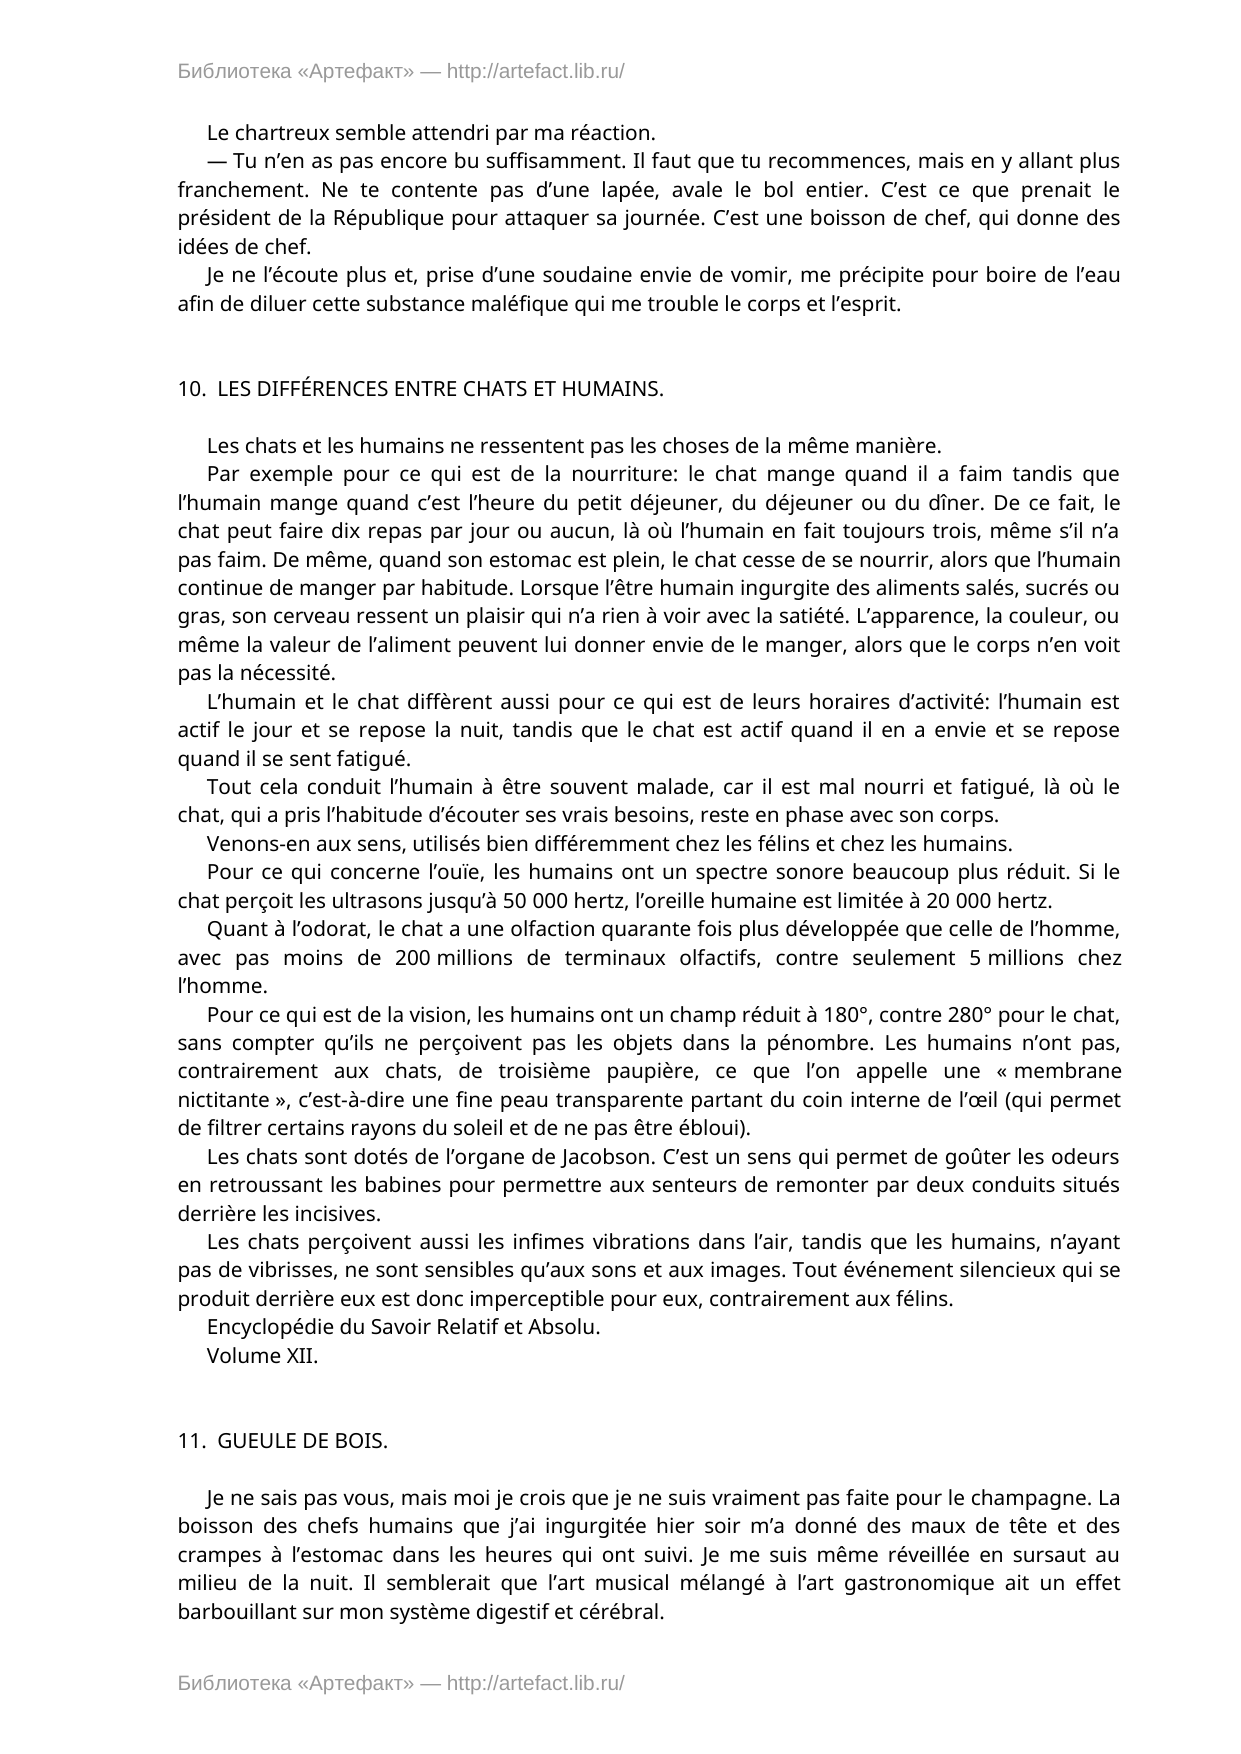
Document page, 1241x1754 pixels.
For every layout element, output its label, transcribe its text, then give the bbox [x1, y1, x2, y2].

text L’humain et le chat diffèrent aussi pour ce qui est de leurs horaires d’activité: l’humain est actif le jour et se repose la nuit, tandis que le chat est actif quand il en a envie et se repose quand il se sent fatigué. [177, 687, 1122, 772]
text Volume XII. [177, 1341, 1122, 1369]
text Les chats perçoivent aussi les infimes vibrations dans l’air, tandis que les humains, n’ayant pas de vibrisses, ne sont sensibles qu’aux sons et aux images. Tout événement silencieux qui se produit derrière eux est donc imperceptible pour eux, contrairement aux félins. [177, 1227, 1122, 1312]
text Je ne sais pas vous, mais moi je crois que je ne suis vraiment pas faite pour le champagne. La boisson des chefs humains que j’ai ingurgitée hier soir m’a donné des maux de tête et des crampes à l’estomac dans les heures qui ont suivi. Je me suis même réveillée en sursaut au milieu de la nuit. Il semblerait que l’art musical mélangé à l’art gastronomique ait un effet barbouillant sur mon système digestif et cérébral. [177, 1483, 1122, 1625]
text Les chats sont dotés de l’organe de Jacobson. C’est un sens qui permet de goûter les odeurs en retroussant les babines pour permettre aux senteurs de remonter par deux conduits situés derrière les incisives. [177, 1142, 1122, 1227]
text — Tu n’en as pas encore bu suffisamment. Il faut que tu recommences, mais en y allant plus franchement. Ne te contente pas d’une lapée, avale le bol entier. C’est ce que prenait le président de la République pour attaquer sa journée. C’est une boisson de chef, qui donne des idées de chef. [177, 147, 1122, 260]
text Je ne l’écoute plus et, prise d’une soudaine envie de vomir, me précipite pour boire de l’eau afin de diluer cette substance maléfique qui me trouble le corps et l’esprit. [177, 260, 1122, 317]
text Pour ce qui est de la vision, les humains ont un champ réduit à 180°, contre 280° pour le chat, sans compter qu’ils ne perçoivent pas les objets dans la pénombre. Les humains n’ont pas, contrairement aux chats, de troisième paupière, ce que l’on appelle une « membrane nictitante », c’est-à-dire une fine peau transparente partant du coin interne de l’œil (qui permet de filtrer certains rayons du soleil et de ne pas être ébloui). [177, 1000, 1122, 1142]
text Tout cela conduit l’humain à être souvent malade, car il est mal nourri et fatigué, là où le chat, qui a pris l’habitude d’écouter ses vrais besoins, reste en phase avec son corps. [177, 772, 1122, 829]
text Venons-en aux sens, utilisés bien différemment chez les félins et chez les humains. [177, 829, 1122, 857]
subtitle 11. GUEULE DE BOIS. [177, 1426, 1122, 1455]
text Les chats et les humains ne ressentent pas les choses de la même manière. [177, 431, 1122, 459]
text Par exemple pour ce qui est de la nourriture: le chat mange quand il a faim tandis que l’humain mange quand c’est l’heure du petit déjeuner, du déjeuner ou du dîner. De ce fait, le chat peut faire dix repas par jour ou aucun, là où l’humain en fait toujours trois, même s’il n’a pas faim. De même, quand son estomac est plein, le chat cesse de se nourrir, alors que l’humain continue de manger par habitude. Lorsque l’être humain ingurgite des aliments salés, sucrés ou gras, son cerveau ressent un plaisir qui n’a rien à voir avec la satiété. L’apparence, la couleur, ou même la valeur de l’aliment peuvent lui donner envie de le manger, alors que le corps n’en voit pas la nécessité. [177, 459, 1122, 687]
text Le chartreux semble attendri par ma réaction. [177, 118, 1122, 147]
text 10. LES DIFFÉRENCES ENTRE CHATS ET HUMAINS. [177, 374, 1122, 402]
text Pour ce qui concerne l’ouïe, les humains ont un spectre sonore beaucoup plus réduit. Si le chat perçoit les ultrasons jusqu’à 50 000 hertz, l’oreille humaine est limitée à 20 000 hertz. [177, 857, 1122, 914]
text Quant à l’odorat, le chat a une olfaction quarante fois plus développée que celle de l’homme, avec pas moins de 200 millions de terminaux olfactifs, contre seulement 5 millions chez l’homme. [177, 914, 1122, 1000]
text Encyclopédie du Savoir Relatif et Absolu. [177, 1312, 1122, 1341]
